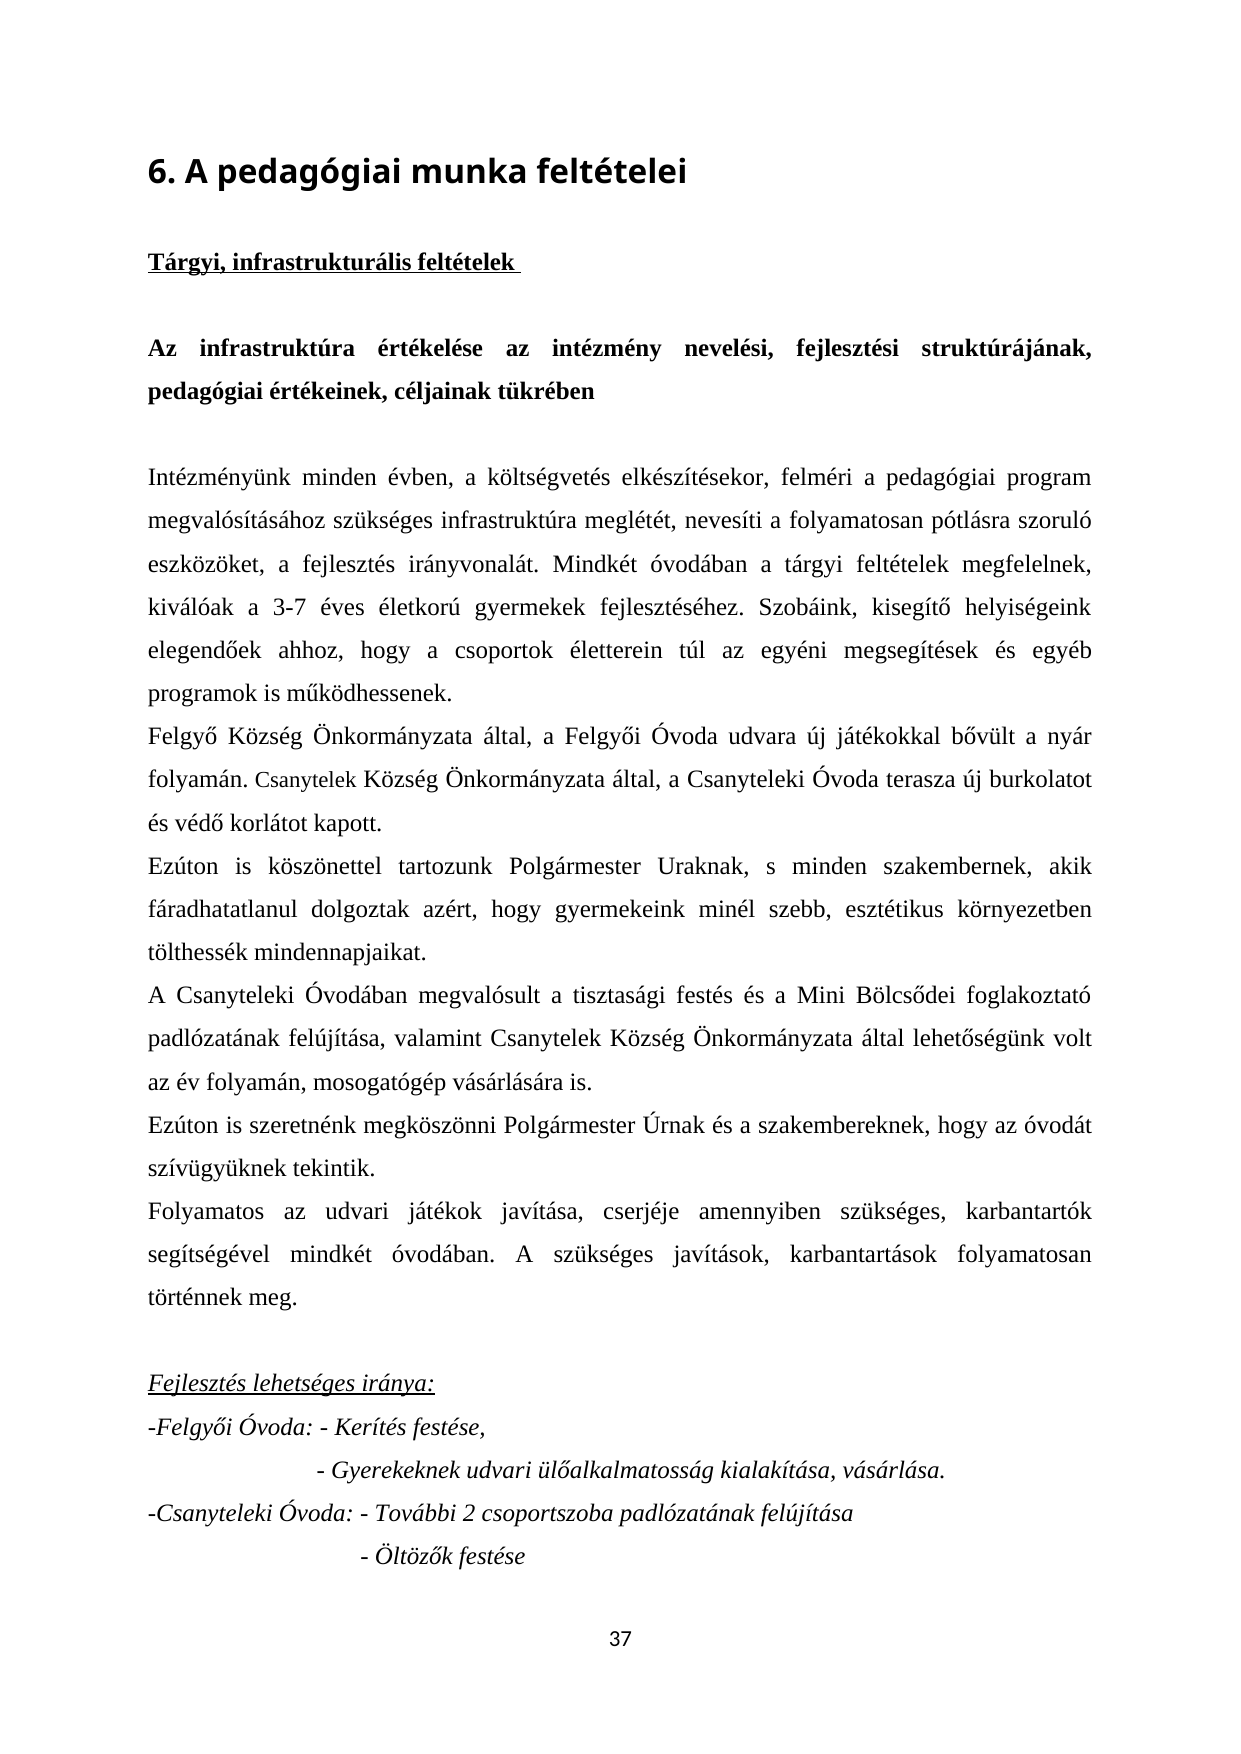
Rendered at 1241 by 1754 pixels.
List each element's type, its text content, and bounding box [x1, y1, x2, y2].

text -Csanyteleki Óvoda: - További 2 csoportszoba padlózatának felújítása [148, 1498, 1093, 1527]
text Folyamatos az udvari játékok javítása, cserjéje amennyiben szükséges, karbantartók segítségével mindkét óvodában. A szükséges javítások, karbantartások folyamatosan történnek meg. [148, 1196, 1093, 1311]
text Fejlesztés lehetséges iránya: [148, 1368, 1093, 1397]
text Tárgyi, infrastrukturális feltételek [148, 247, 1093, 276]
text - Gyerekeknek udvari ülőalkalmatosság kialakítása, vásárlása. [148, 1455, 1093, 1483]
text A Csanyteleki Óvodában megvalósult a tisztasági festés és a Mini Bölcsődei foglakoztató padlózatának felújítása, valamint Csanytelek Község Önkormányzata által lehetőségünk volt az év folyamán, mosogatógép vásárlására is. [148, 980, 1093, 1095]
text -Felgyői Óvoda: - Kerítés festése, [148, 1412, 1093, 1440]
text Felgyő Község Önkormányzata által, a Felgyői Óvoda udvara új játékokkal bővült a nyár folyamán. Csanytelek Község Önkormányzata által, a Csanyteleki Óvoda terasza új burkolatot és védő korlátot kapott. [148, 721, 1093, 837]
text Az infrastruktúra értékelése az intézmény nevelési, fejlesztési struktúrájának, pedagógiai értékeinek, céljainak tükrében [148, 333, 1093, 405]
text - Öltözők festése [148, 1541, 1093, 1570]
subtitle 6. A pedagógiai munka feltételei [148, 148, 1093, 193]
text Intézményünk minden évben, a költségvetés elkészítésekor, felméri a pedagógiai program megvalósításához szükséges infrastruktúra meglétét, nevesíti a folyamatosan pótlásra szoruló eszközöket, a fejlesztés irányvonalát. Mindkét óvodában a tárgyi feltételek megfelelnek, kiválóak a 3-7 éves életkorú gyermekek fejlesztéséhez. Szobáink, kisegítő helyiségeink elegendőek ahhoz, hogy a csoportok életterein túl az egyéni megsegítések és egyéb programok is működhessenek. [148, 462, 1093, 707]
text Ezúton is szeretnénk megköszönni Polgármester Úrnak és a szakembereknek, hogy az óvodát szívügyüknek tekintik. [148, 1110, 1093, 1182]
text Ezúton is köszönettel tartozunk Polgármester Uraknak, s minden szakembernek, akik fáradhatatlanul dolgoztak azért, hogy gyermekeink minél szebb, esztétikus környezetben tölthessék mindennapjaikat. [148, 851, 1093, 966]
